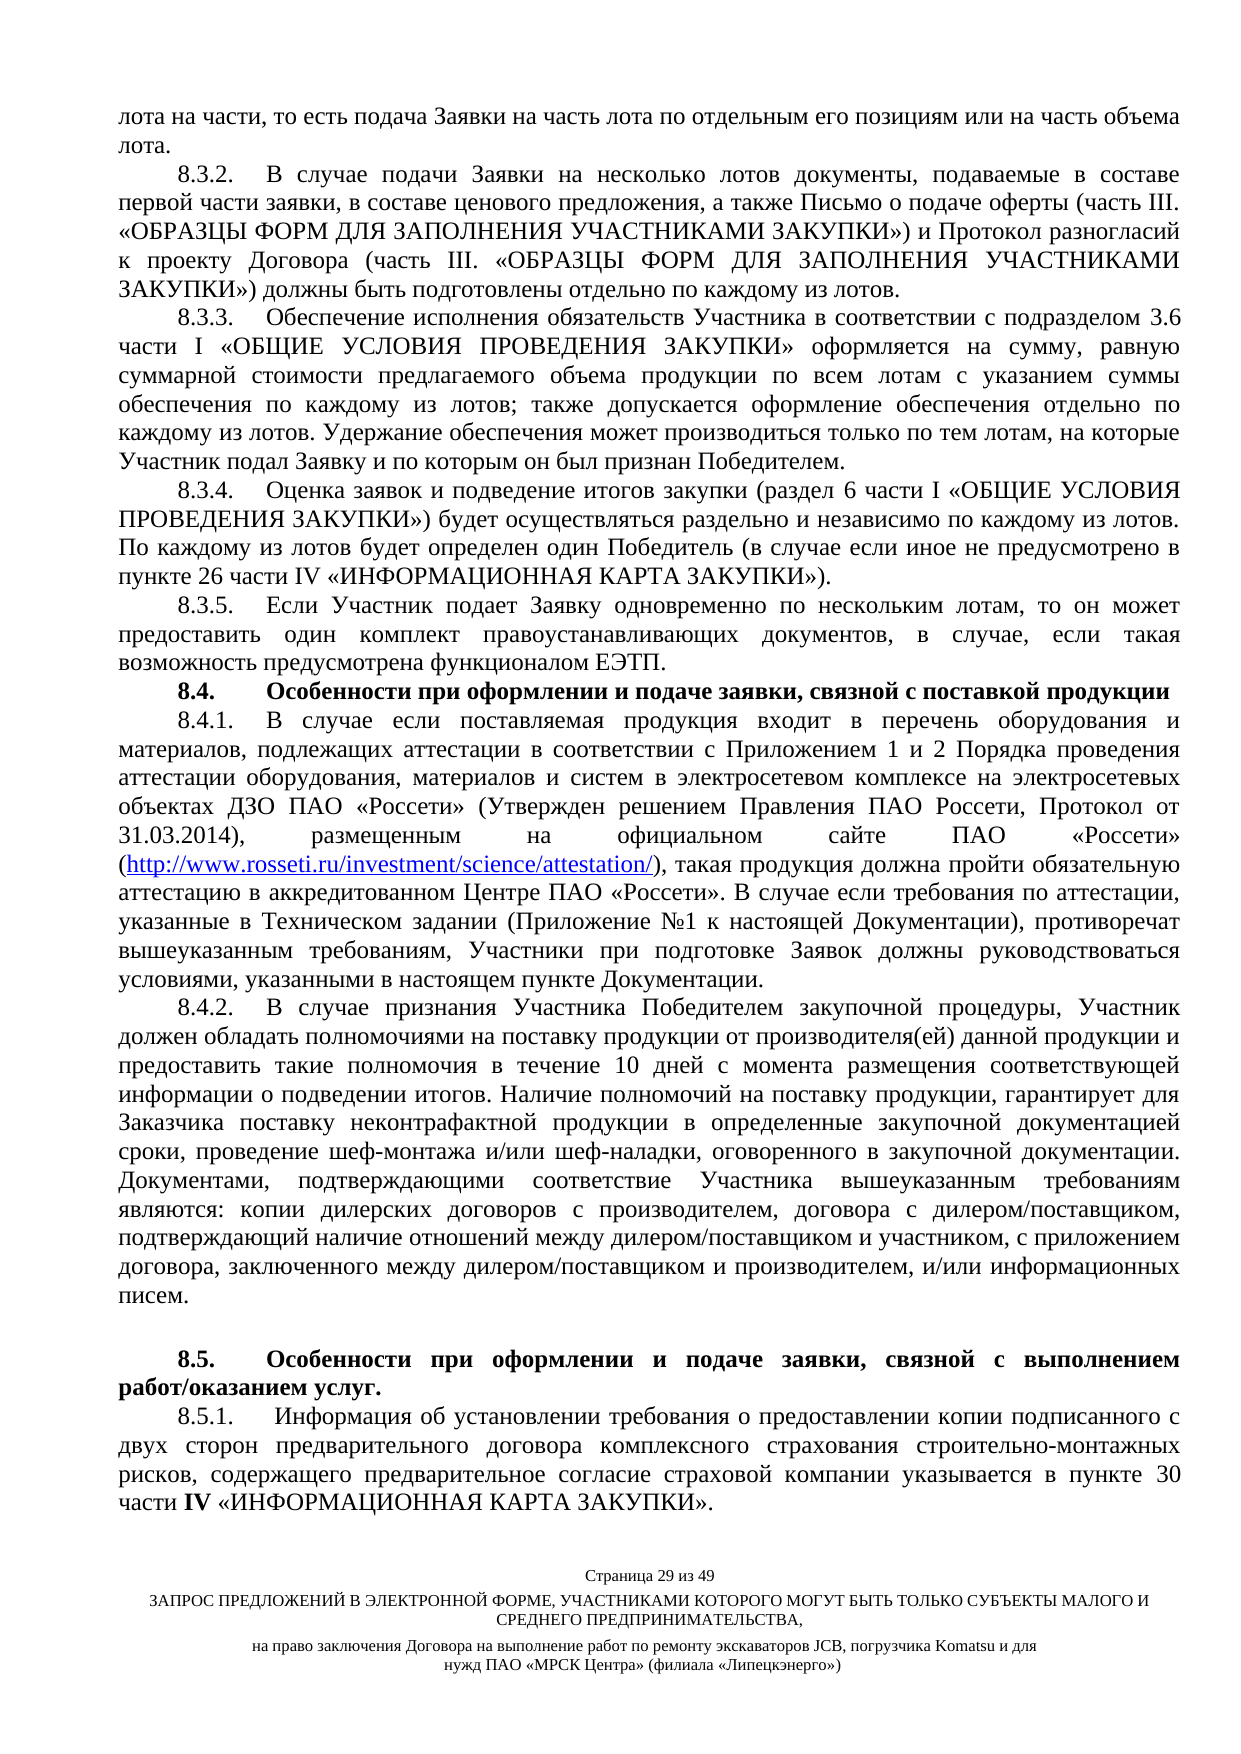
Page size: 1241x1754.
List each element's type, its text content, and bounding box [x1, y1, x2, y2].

subtitle Если Участник подает Заявку одновременно по нескольким лотам, то он может предоставить один комплект правоустанавливающих документов, в случае, если такая возможность предусмотрена функционалом ЕЭТП. [118, 590, 1181, 676]
subtitle В случае подачи Заявки на несколько лотов документы, подаваемые в составе первой части заявки, в составе ценового предложения, а также Письмо о подаче оферты (часть III. «ОБРАЗЦЫ ФОРМ ДЛЯ ЗАПОЛНЕНИЯ УЧАСТНИКАМИ ЗАКУПКИ») и Протокол разногласий к проекту Договора (часть III. «ОБРАЗЦЫ ФОРМ ДЛЯ ЗАПОЛНЕНИЯ УЧАСТНИКАМИ ЗАКУПКИ») должны быть подготовлены отдельно по каждому из лотов. [118, 159, 1181, 302]
subtitle Информация об установлении требования о предоставлении копии подписанного с двух сторон предварительного договора комплексного страхования строительно-монтажных рисков, содержащего предварительное согласие страховой компании указывается в пункте 30 части IV «ИНФОРМАЦИОННАЯ КАРТА ЗАКУПКИ». [118, 1401, 1181, 1516]
subtitle В случае признания Участника Победителем закупочной процедуры, Участник должен обладать полномочиями на поставку продукции от производителя(ей) данной продукции и предоставить такие полномочия в течение 10 дней с момента размещения соответствующей информации о подведении итогов. Наличие полномочий на поставку продукции, гарантирует для Заказчика поставку неконтрафактной продукции в определенные закупочной документацией сроки, проведение шеф-монтажа и/или шеф-наладки, оговоренного в закупочной документации. Документами, подтверждающими соответствие Участника вышеуказанным требованиям являются: копии дилерских договоров с производителем, договора с дилером/поставщиком, подтверждающий наличие отношений между дилером/поставщиком и участником, с приложением договора, заключенного между дилером/поставщиком и производителем, и/или информационных писем. [118, 992, 1181, 1309]
subtitle Обеспечение исполнения обязательств Участника в соответствии с подразделом 3.6 части I «ОБЩИЕ УСЛОВИЯ ПРОВЕДЕНИЯ ЗАКУПКИ» оформляется на сумму, равную суммарной стоимости предлагаемого объема продукции по всем лотам с указанием суммы обеспечения по каждому из лотов; также допускается оформление обеспечения отдельно по каждому из лотов. Удержание обеспечения может производиться только по тем лотам, на которые Участник подал Заявку и по которым он был признан Победителем. [118, 302, 1181, 475]
subtitle Оценка заявок и подведение итогов закупки (раздел 6 части I «ОБЩИЕ УСЛОВИЯ ПРОВЕДЕНИЯ ЗАКУПКИ») будет осуществляться раздельно и независимо по каждому из лотов. По каждому из лотов будет определен один Победитель (в случае если иное не предусмотрено в пункте 26 части IV «ИНФОРМАЦИОННАЯ КАРТА ЗАКУПКИ»). [118, 475, 1181, 590]
subtitle Особенности при оформлении и подаче заявки, связной с поставкой продукции [118, 676, 1181, 705]
subtitle В случае если поставляемая продукция входит в перечень оборудования и материалов, подлежащих аттестации в соответствии с Приложением 1 и 2 Порядка проведения аттестации оборудования, материалов и систем в электросетевом комплексе на электросетевых объектах ДЗО ПАО «Россети» (Утвержден решением Правления ПАО Россети, Протокол от 31.03.2014), размещенным на официальном сайте ПАО «Россети» (http://www.rosseti.ru/investment/science/attestation/), такая продукция должна пройти обязательную аттестацию в аккредитованном Центре ПАО «Россети». В случае если требования по аттестации, указанные в Техническом задании (Приложение №1 к настоящей Документации), противоречат вышеуказанным требованиям, Участники при подготовке Заявок должны руководствоваться условиями, указанными в настоящем пункте Документации. [118, 705, 1181, 992]
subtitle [118, 101, 1181, 159]
subtitle Особенности при оформлении и подаче заявки, связной с выполнением работ/оказанием услуг. [118, 1344, 1181, 1401]
